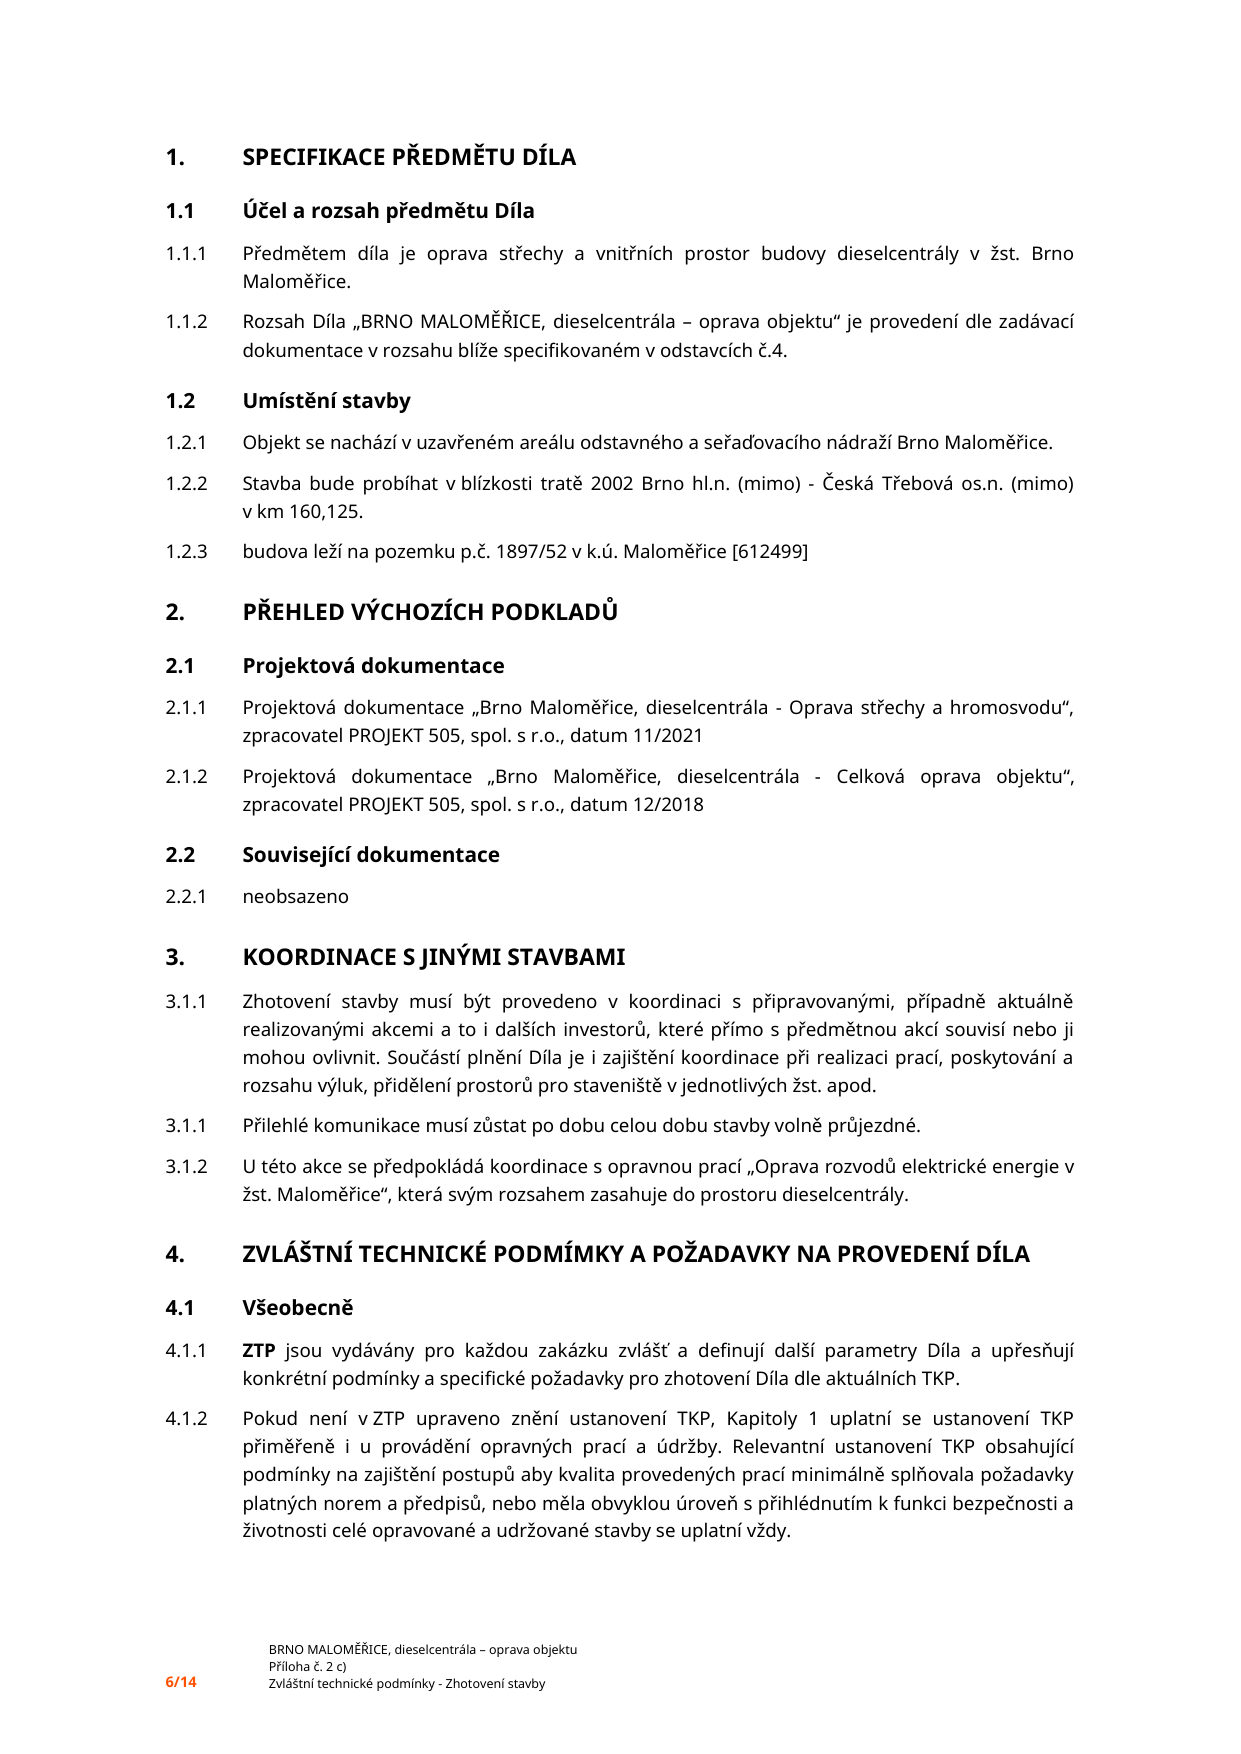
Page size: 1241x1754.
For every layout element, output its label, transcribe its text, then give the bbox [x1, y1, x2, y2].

text budova leží na pozemku p.č. 1897/52 v k.ú. Maloměřice [612499] [165, 538, 1075, 564]
text Projektová dokumentace [165, 651, 1075, 679]
text Projektová dokumentace „Brno Maloměřice, dieselcentrála - Celková oprava objektu“, zpracovatel PROJEKT 505, spol. s r.o., datum 12/2018 [165, 763, 1075, 817]
text Zvláštní TECHNICKÉ podmímky a požadavky na PROVEDENÍ DÍLA [165, 1238, 1075, 1269]
text Umístění stavby [165, 386, 1075, 414]
list U této akce se předpokládá koordinace s opravnou prací „Oprava rozvodů elektrické energie v žst. Maloměřice“, která svým rozsahem zasahuje do prostoru dieselcentrály. [165, 1153, 1075, 1207]
text SPECIFIKACE PŘEDMĚTU DÍLA [165, 141, 1075, 173]
text Rozsah Díla „BRNO MALOMĚŘICE, dieselcentrála – oprava objektu“ je provedení dle zadávací dokumentace v rozsahu blíže specifikovaném v odstavcích č.4. [165, 309, 1075, 362]
text Stavba bude probíhat v blízkosti tratě 2002 Brno hl.n. (mimo) - Česká Třebová os.n. (mimo) v km 160,125. [165, 470, 1075, 523]
text Související dokumentace [165, 840, 1075, 868]
text ZTP jsou vydávány pro každou zakázku zvlášť a definují další parametry Díla a upřesňují konkrétní podmínky a specifické požadavky pro zhotovení Díla dle aktuálních TKP. [165, 1337, 1075, 1391]
text Zhotovení stavby musí být provedeno v koordinaci s připravovanými, případně aktuálně realizovanými akcemi a to i dalších investorů, které přímo s předmětnou akcí souvisí nebo ji mohou ovlivnit. Součástí plnění Díla je i zajištění koordinace při realizaci prací, poskytování a rozsahu výluk, přidělení prostorů pro staveniště v jednotlivých žst. apod. [165, 988, 1075, 1097]
text Objekt se nachází v uzavřeném areálu odstavného a seřaďovacího nádraží Brno Maloměřice. [165, 429, 1075, 455]
list Přilehlé komunikace musí zůstat po dobu celou dobu stavby volně průjezdné. [165, 1112, 1075, 1138]
text Pokud není v ZTP upraveno znění ustanovení TKP, Kapitoly 1 uplatní se ustanovení TKP přiměřeně i u provádění opravných prací a údržby. Relevantní ustanovení TKP obsahující podmínky na zajištění postupů aby kvalita provedených prací minimálně splňovala požadavky platných norem a předpisů, nebo měla obvyklou úroveň s přihlédnutím k funkci bezpečnosti a životnosti celé opravované a udržované stavby se uplatní vždy. [165, 1406, 1075, 1543]
text Předmětem díla je oprava střechy a vnitřních prostor budovy dieselcentrály v žst. Brno Maloměřice. [165, 240, 1075, 294]
text neobsazeno [165, 884, 1075, 909]
text PŘEHLED VÝCHOZÍCH PODKLADŮ [165, 596, 1075, 627]
text Projektová dokumentace „Brno Maloměřice, dieselcentrála - Oprava střechy a hromosvodu“, zpracovatel PROJEKT 505, spol. s r.o., datum 11/2021 [165, 695, 1075, 748]
text Všeobecně [165, 1293, 1075, 1322]
text KOORDINACE S JINÝMI STAVBAMI [165, 941, 1075, 972]
text Účel a rozsah předmětu Díla [165, 197, 1075, 225]
